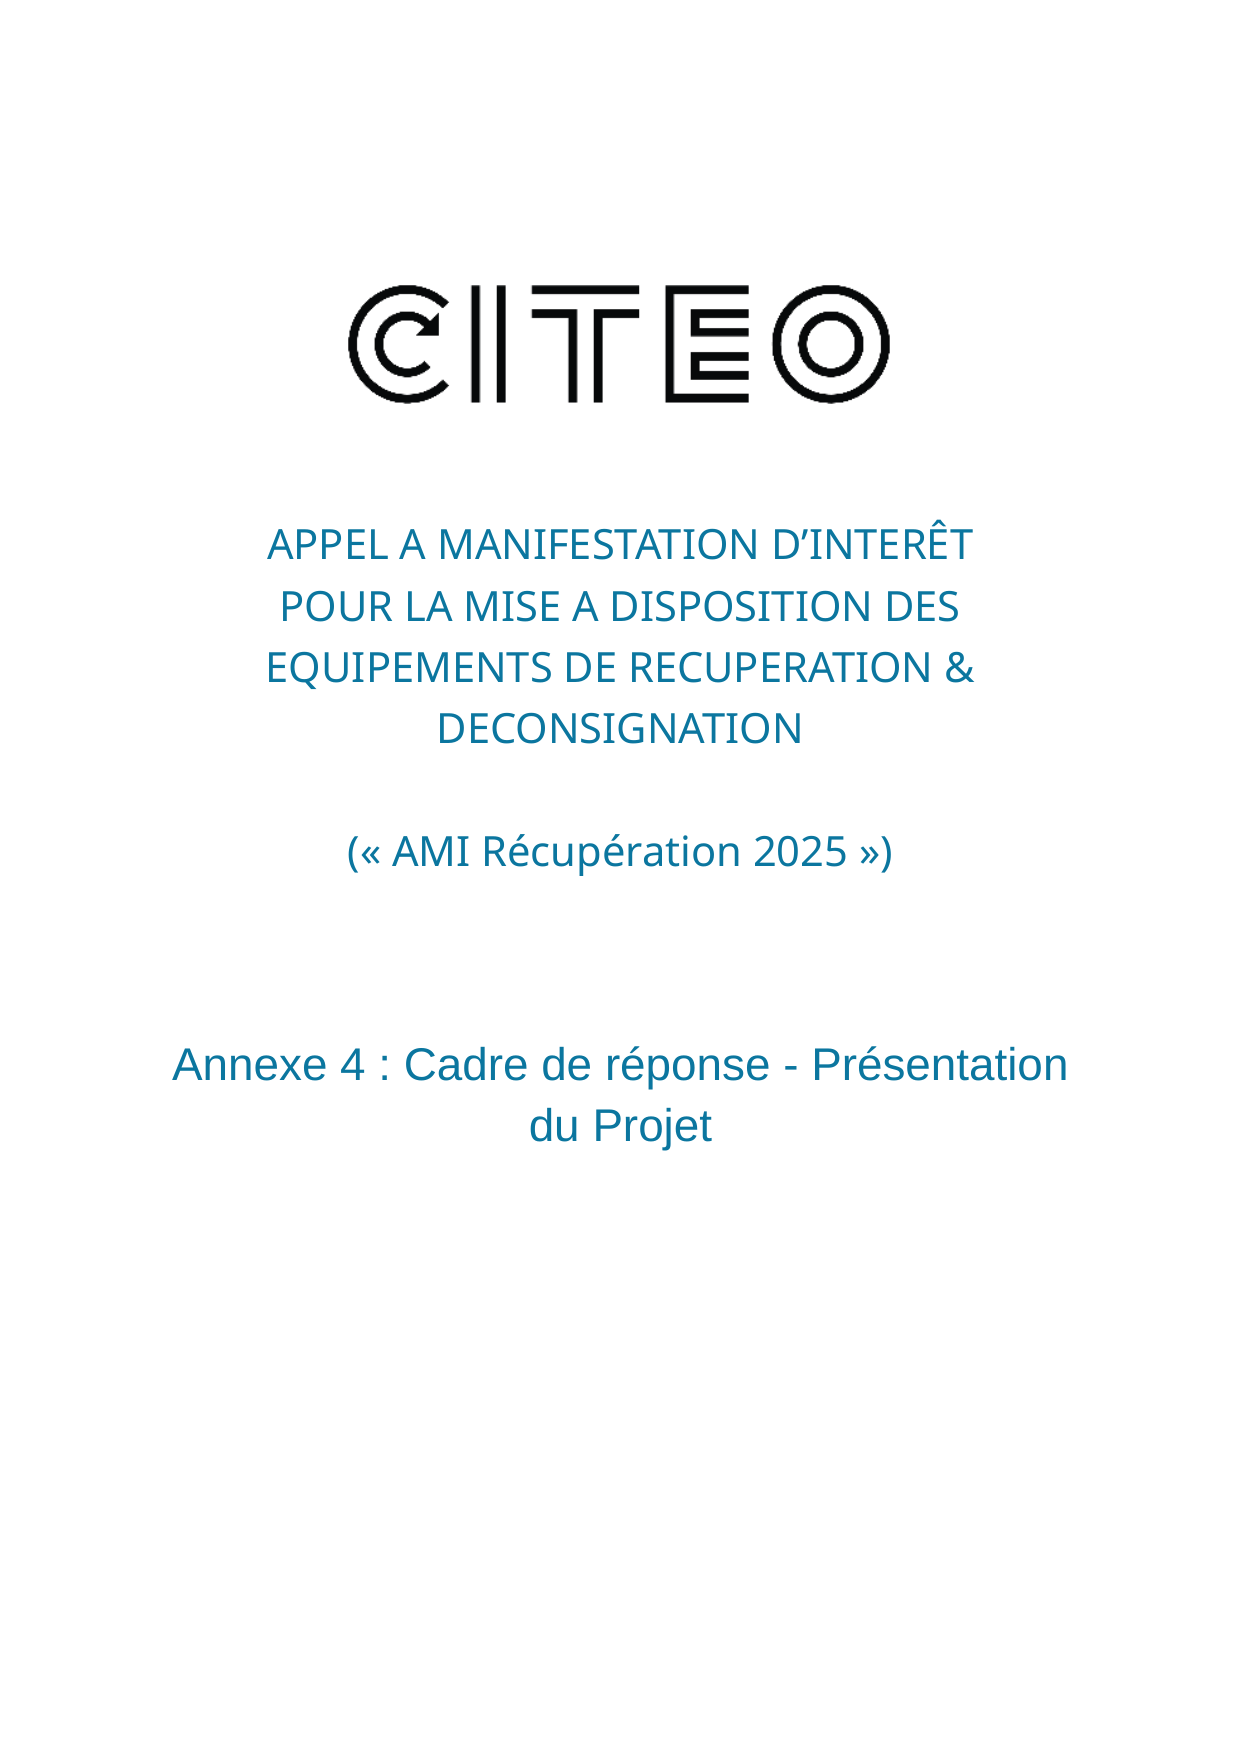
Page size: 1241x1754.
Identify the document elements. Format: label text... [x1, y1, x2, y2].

picture [344, 280, 896, 410]
text (« AMI Récupération 2025 ») [148, 821, 1093, 878]
text APPEL A MANIFESTATION D’INTERÊT [148, 515, 1093, 572]
text Annexe 4 : Cadre de réponse - Présentation du Projet [148, 1038, 1093, 1151]
text POUR LA MISE A DISPOSITION DES EQUIPEMENTS DE RECUPERATION & DECONSIGNATION [148, 576, 1093, 756]
